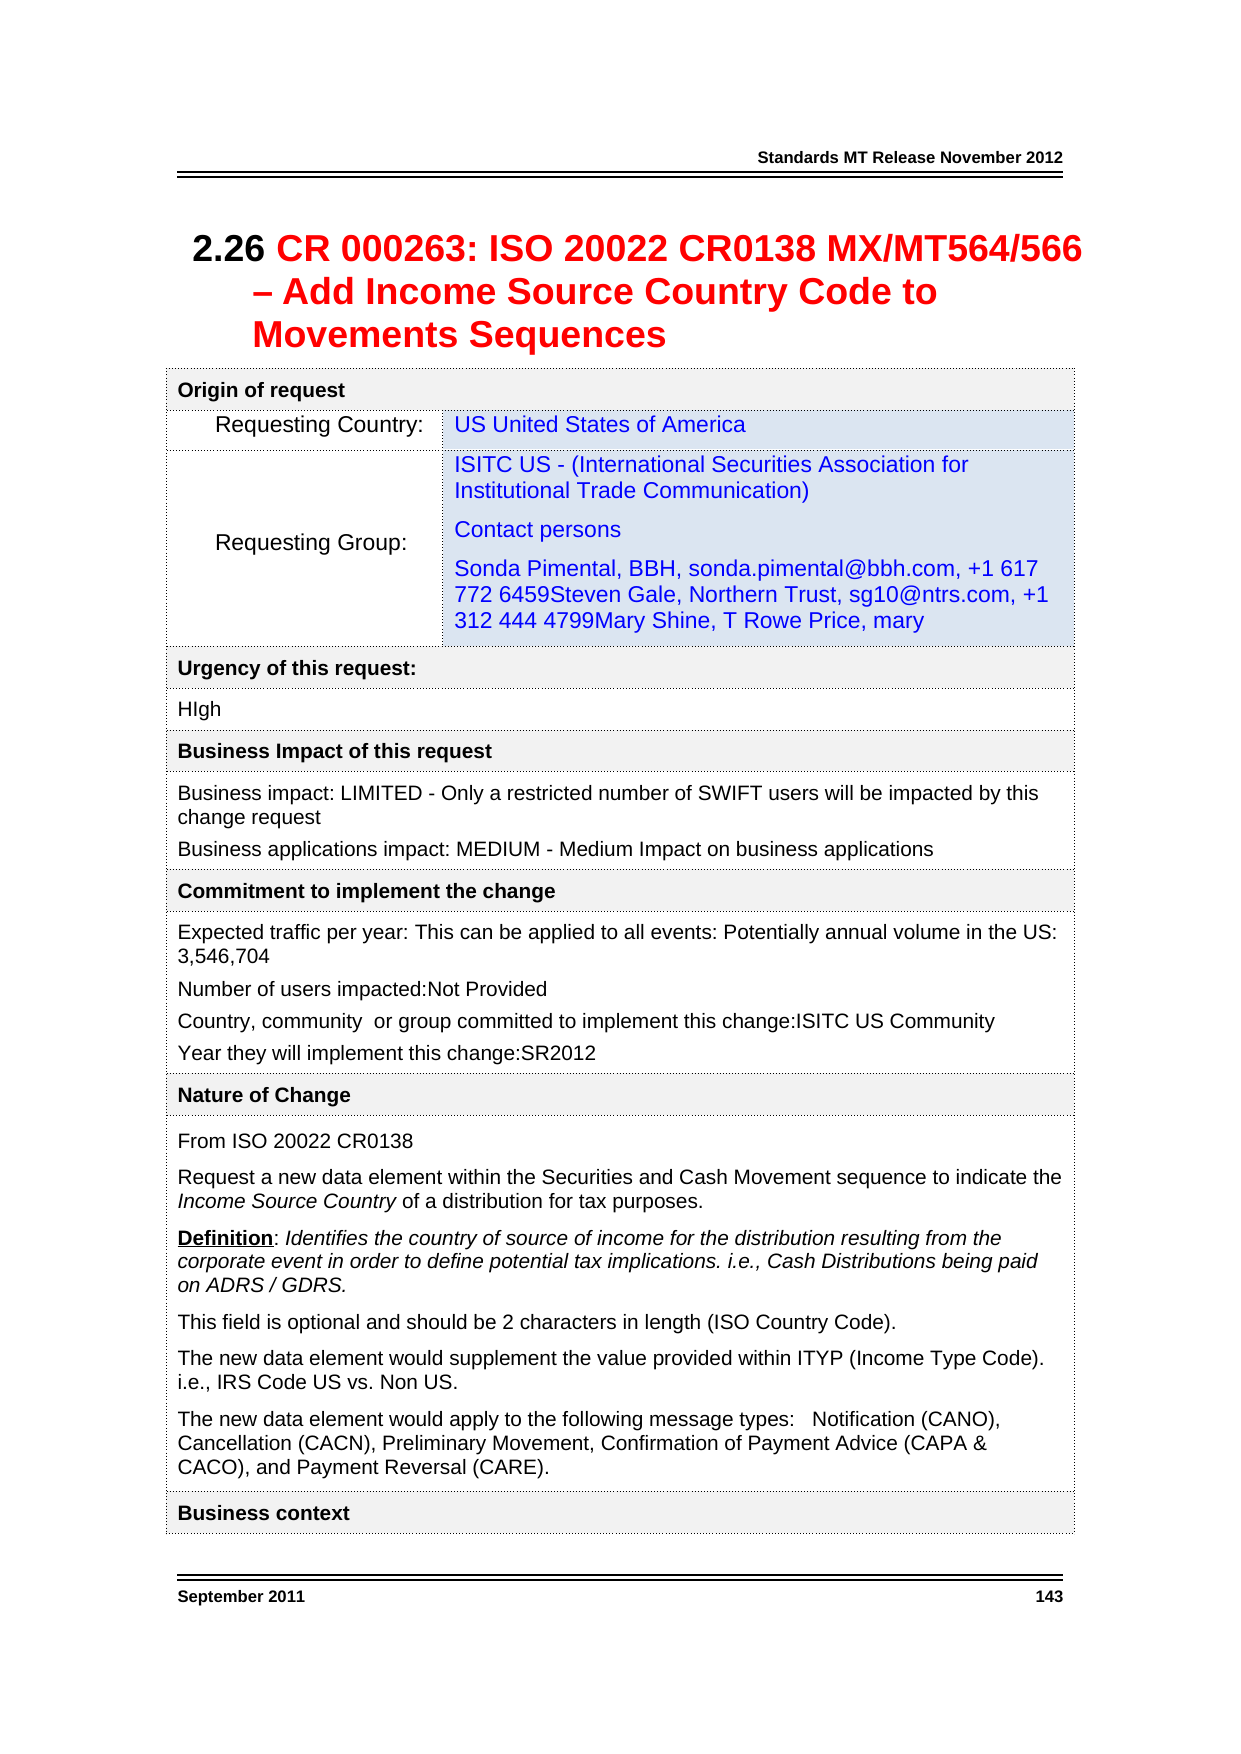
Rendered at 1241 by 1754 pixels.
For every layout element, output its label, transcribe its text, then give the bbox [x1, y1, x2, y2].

table_cell Commitment to implement the change [166, 869, 1074, 911]
table_cell Requesting Group: [166, 450, 443, 646]
table_cell Business Impact of this request [166, 730, 1074, 771]
table_cell Expected traffic per year: This can be applied to all events: Potentially annual volume in the US: 3,546,704 Number of users impacted:Not Provided Country, community or group committed to implement this change:ISITC US Community Year they will implement this change:SR2012 [166, 911, 1074, 1073]
table_cell ISITC US - (International Securities Association for Institutional Trade Communication) Contact persons Sonda Pimental, BBH, sonda.pimental@bbh.com, +1 617 772 6459Steven Gale, Northern Trust, sg10@ntrs.com, +1 312 444 4799Mary Shine, T Rowe Price, mary [443, 450, 1074, 646]
table_cell Business context [166, 1491, 1074, 1533]
table_cell Nature of Change [166, 1073, 1074, 1115]
subtitle CR 000263: ISO 20022 CR0138 MX/MT564/566 – Add Income Source Country Code to Movements Sequences [192, 226, 1092, 356]
table_cell US United States of America [443, 410, 1074, 449]
table_cell Business impact: LIMITED - Only a restricted number of SWIFT users will be impacted by this change request Business applications impact: MEDIUM - Medium Impact on business applications [166, 771, 1074, 869]
table_header Origin of request [166, 368, 1074, 410]
table_cell Urgency of this request: [166, 646, 1074, 688]
table_cell From ISO 20022 CR0138 Request a new data element within the Securities and Cash Movement sequence to indicate the Income Source Country of a distribution for tax purposes. Definition: Identifies the country of source of income for the distribution resulting from the corporate event in order to define potential tax implications. i.e., Cash Distributions being paid on ADRS / GDRS. This field is optional and should be 2 characters in length (ISO Country Code). The new data element would supplement the value provided within ITYP (Income Type Code). i.e., IRS Code US vs. Non US. The new data element would apply to the following message types: Notification (CANO), Cancellation (CACN), Preliminary Movement, Confirmation of Payment Advice (CAPA & CACO), and Payment Reversal (CARE). [166, 1115, 1074, 1491]
table_cell Requesting Country: [166, 410, 443, 449]
table_cell HIgh [166, 688, 1074, 729]
